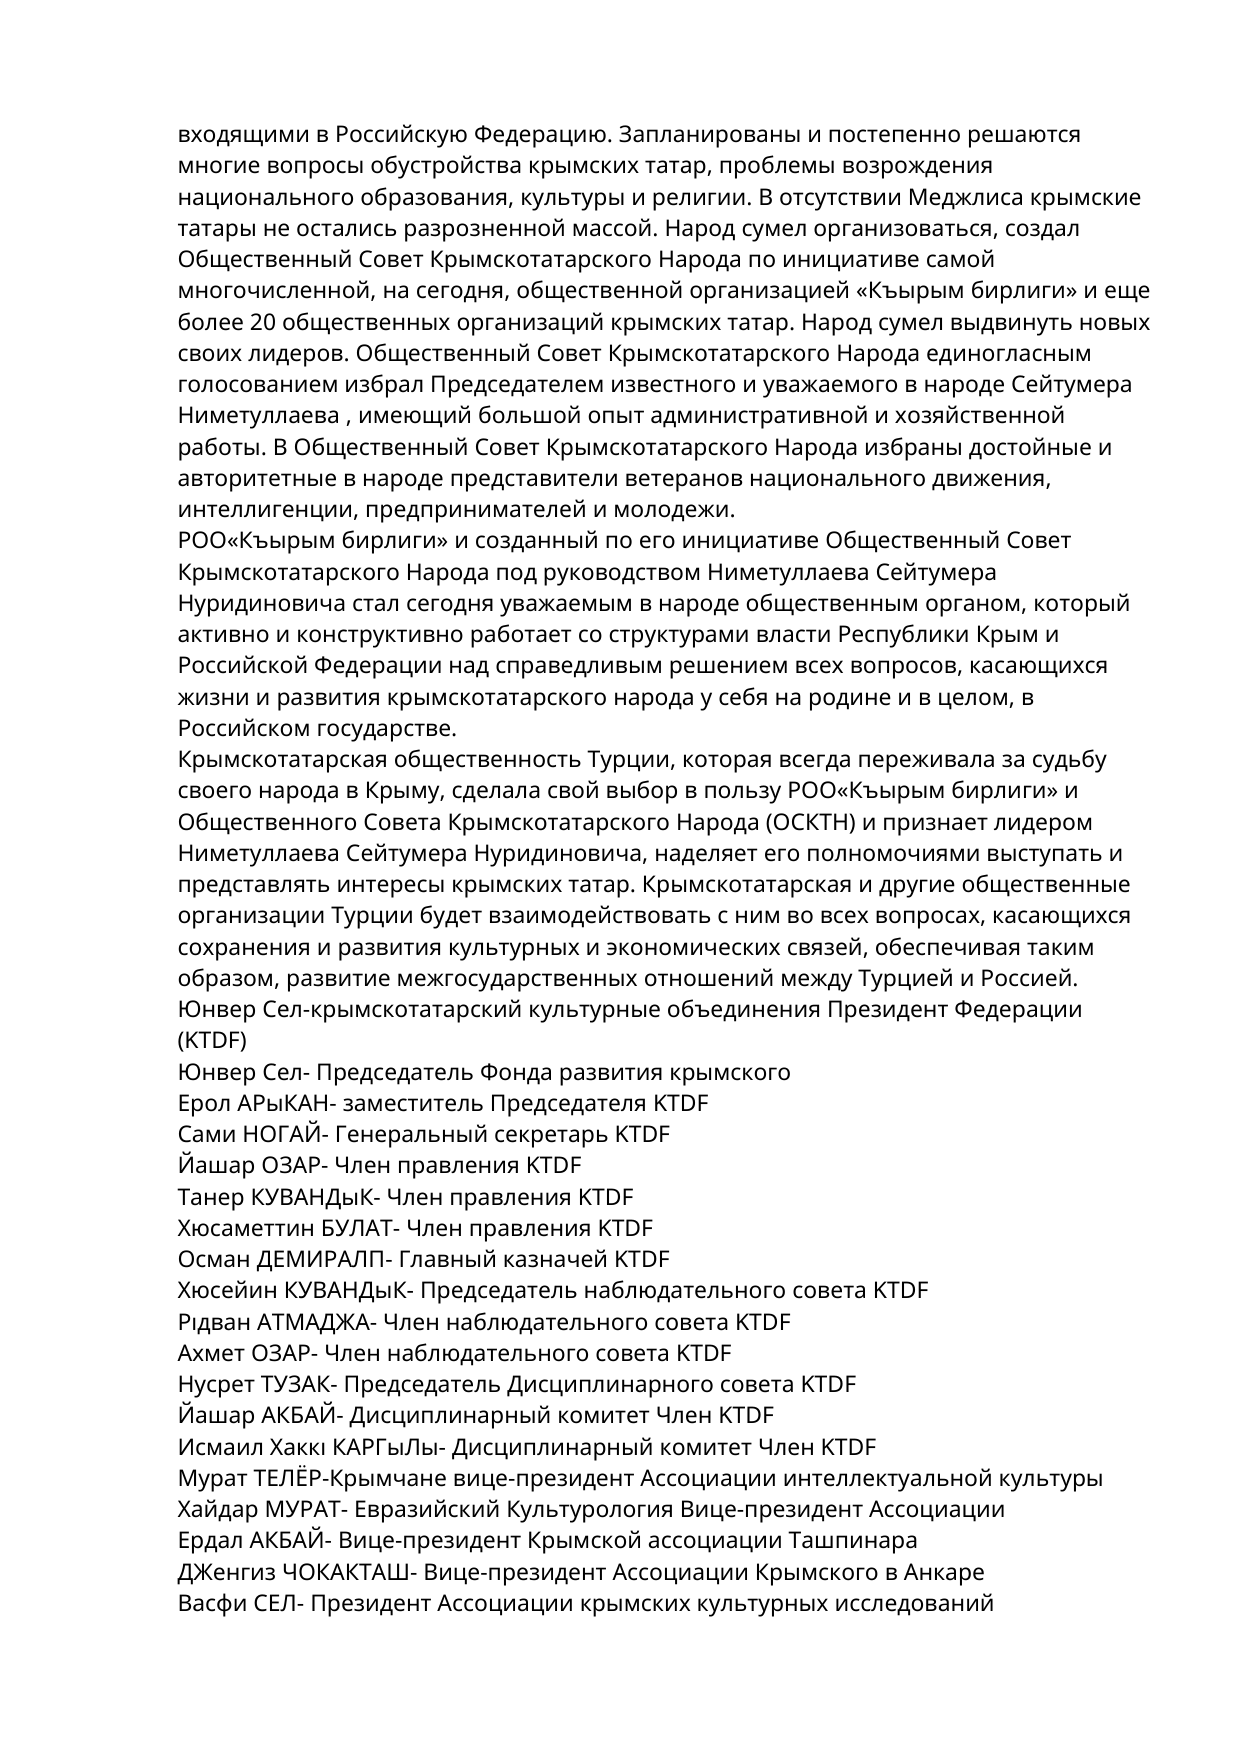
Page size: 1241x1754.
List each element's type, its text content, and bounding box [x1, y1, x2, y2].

text Ахмет ОЗАР- Член наблюдательного совета KTDF [177, 1337, 1152, 1368]
text Осман ДЕМИРАЛП- Главный казначей KTDF [177, 1243, 1152, 1274]
text Йашар ОЗАР- Член правления KTDF [177, 1149, 1152, 1181]
text ДЖенгиз ЧОКАКТАШ- Вице-президент Ассоциации Крымского в Анкаре [177, 1556, 1152, 1587]
text Юнвер Сел- Председатель Фонда развития крымского [177, 1056, 1152, 1087]
text Хюсейин КУВАНДыК- Председатель наблюдательного совета KTDF [177, 1274, 1152, 1306]
text Васфи СЕЛ- Президент Ассоциации крымских культурных исследований [177, 1587, 1152, 1618]
text Нусрет ТУЗАК- Председатель Дисциплинарного совета KTDF [177, 1368, 1152, 1399]
text Хайдар МУРАТ- Евразийский Культурология Вице-президент Ассоциации [177, 1493, 1152, 1524]
text Крымскотатарская общественность Турции, которая всегда переживала за судьбу своего народа в Крыму, сделала свой выбор в пользу РОО«Къырым бирлиги» и Общественного Совета Крымскотатарского Народа (ОСКТН) и признает лидером Ниметуллаева Сейтумера Нуридиновича, наделяет его полномочиями выступать и представлять интересы крымских татар. Крымскотатарская и другие общественные организации Турции будет взаимодействовать с ним во всех вопросах, касающихся сохранения и развития культурных и экономических связей, обеспечивая таким образом, развитие межгосударственных отношений между Турцией и Россией. [177, 743, 1152, 993]
text Ердал АКБАЙ- Вице-президент Крымской ассоциации Ташпинара [177, 1524, 1152, 1556]
text РОО«Къырым бирлиги» и созданный по его инициативе Общественный Совет Крымскотатарского Народа под руководством Ниметуллаева Сейтумера Нуридиновича стал сегодня уважаемым в народе общественным органом, который активно и конструктивно работает со структурами власти Республики Крым и Российской Федерации над справедливым решением всех вопросов, касающихся жизни и развития крымскотатарского народа у себя на родине и в целом, в Российском государстве. [177, 524, 1152, 743]
text Йашар АКБАЙ- Дисциплинарный комитет Член KTDF [177, 1399, 1152, 1431]
text Хюсаметтин БУЛАТ- Член правления KTDF [177, 1212, 1152, 1243]
text Танер КУВАНДыК- Член правления KTDF [177, 1181, 1152, 1212]
text Исмаил Хаккı КАРГыЛы- Дисциплинарный комитет Член KTDF [177, 1431, 1152, 1462]
text Сами НОГАЙ- Генеральный секретарь KTDF [177, 1118, 1152, 1149]
text Рıдван АТМАДЖА- Член наблюдательного совета KTDF [177, 1306, 1152, 1337]
text Мурат ТЕЛЁР-Крымчане вице-президент Ассоциации интеллектуальной культуры [177, 1462, 1152, 1493]
text Юнвер Сел-крымскотатарский культурные объединения Президент Федерации (KTDF) [177, 993, 1152, 1056]
text Ерол АРыКАН- заместитель Председателя KTDF [177, 1087, 1152, 1118]
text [177, 118, 1152, 524]
